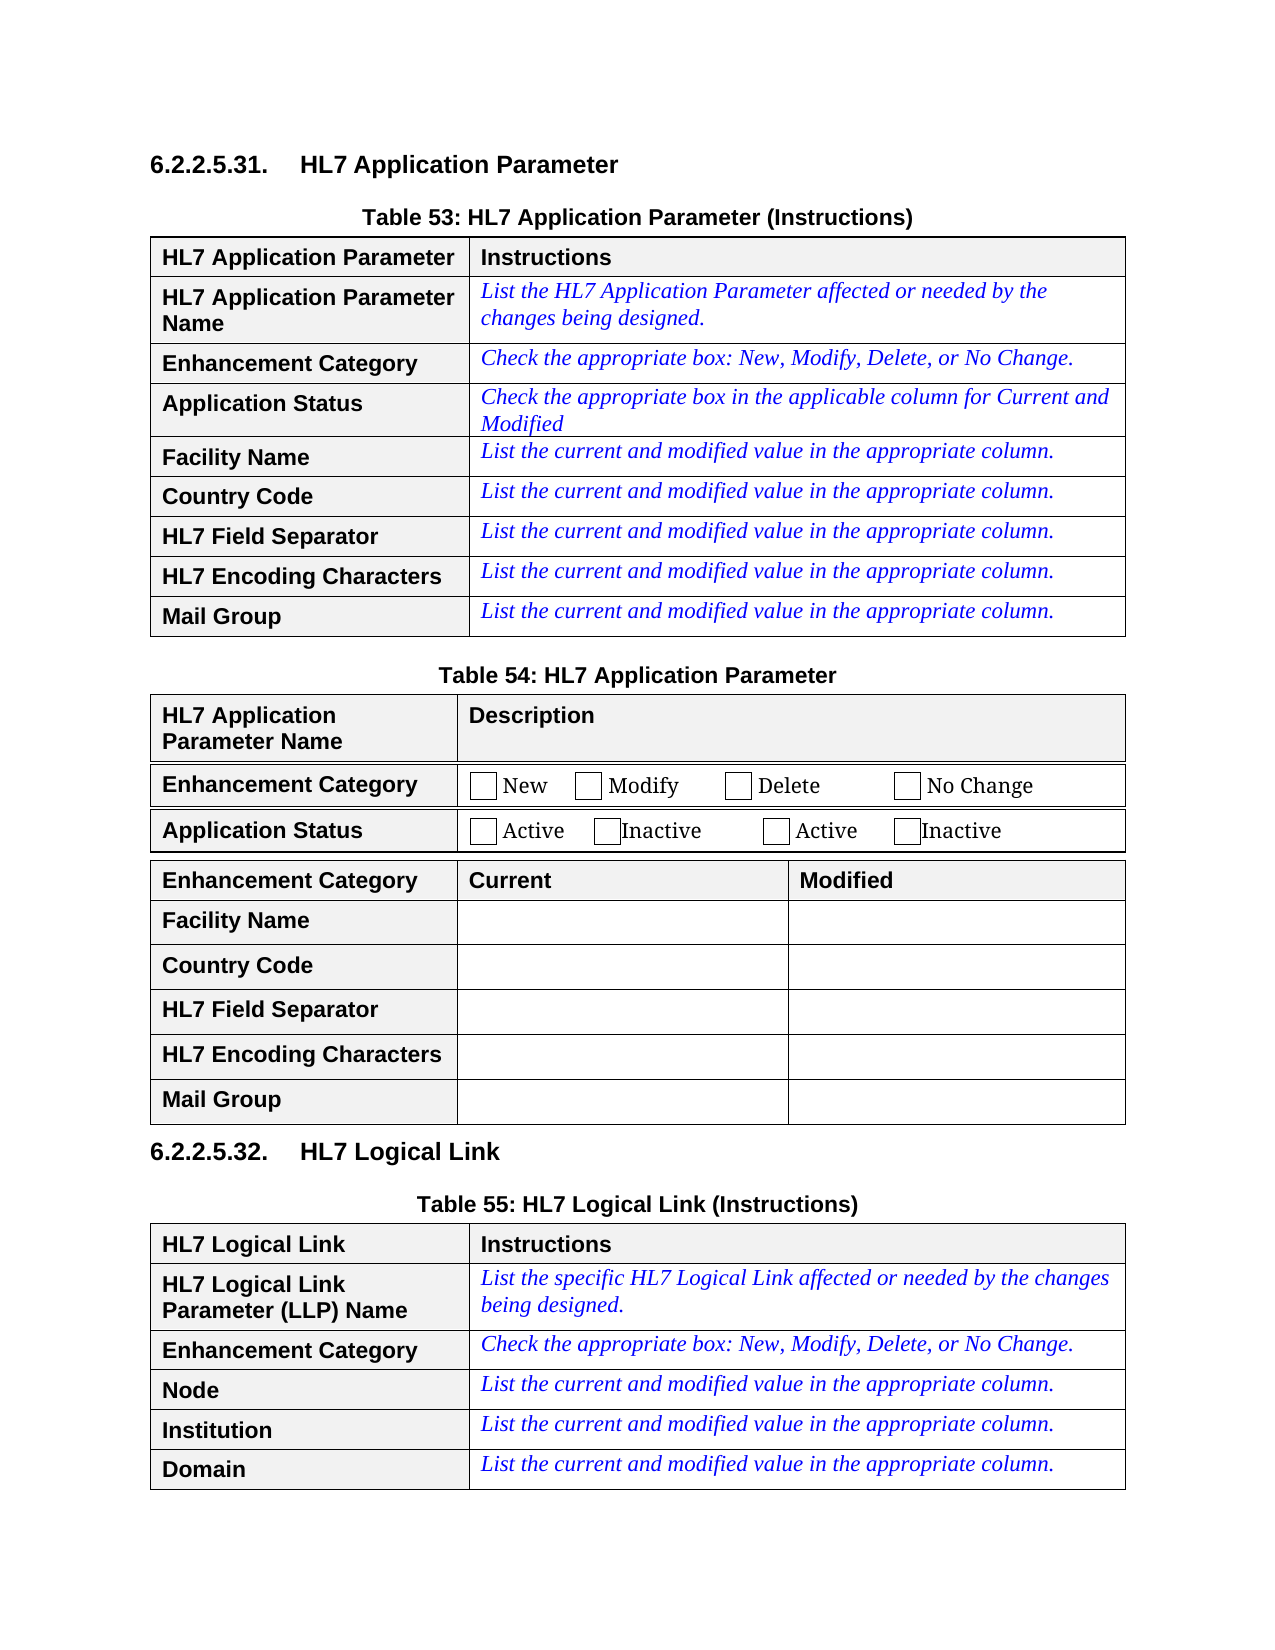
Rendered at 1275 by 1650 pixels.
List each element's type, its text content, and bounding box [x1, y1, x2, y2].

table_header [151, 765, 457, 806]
subtitle HL7 Logical Link [150, 1137, 1125, 1166]
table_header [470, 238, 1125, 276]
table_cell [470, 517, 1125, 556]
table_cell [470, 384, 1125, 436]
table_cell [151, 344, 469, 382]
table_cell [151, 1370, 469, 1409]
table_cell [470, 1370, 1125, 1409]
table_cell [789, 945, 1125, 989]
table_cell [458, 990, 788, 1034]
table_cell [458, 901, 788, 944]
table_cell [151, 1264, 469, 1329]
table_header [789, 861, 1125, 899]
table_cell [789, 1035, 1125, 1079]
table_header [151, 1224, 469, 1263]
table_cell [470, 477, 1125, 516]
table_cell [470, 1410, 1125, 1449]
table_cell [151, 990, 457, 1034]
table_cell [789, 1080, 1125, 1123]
subtitle HL7 Application Parameter [150, 150, 1125, 179]
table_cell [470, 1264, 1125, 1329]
text Table 55: HL7 Logical Link (Instructions) [150, 1191, 1125, 1217]
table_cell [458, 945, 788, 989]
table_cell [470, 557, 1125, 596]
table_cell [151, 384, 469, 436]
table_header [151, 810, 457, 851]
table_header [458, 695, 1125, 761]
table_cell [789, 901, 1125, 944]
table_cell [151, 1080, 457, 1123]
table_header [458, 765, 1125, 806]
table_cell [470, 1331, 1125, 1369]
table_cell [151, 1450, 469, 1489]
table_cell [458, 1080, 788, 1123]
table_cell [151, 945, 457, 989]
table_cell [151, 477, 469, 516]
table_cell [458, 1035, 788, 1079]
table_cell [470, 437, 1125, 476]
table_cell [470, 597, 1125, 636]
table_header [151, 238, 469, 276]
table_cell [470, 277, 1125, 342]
text Table 53: HL7 Application Parameter (Instructions) [150, 204, 1125, 230]
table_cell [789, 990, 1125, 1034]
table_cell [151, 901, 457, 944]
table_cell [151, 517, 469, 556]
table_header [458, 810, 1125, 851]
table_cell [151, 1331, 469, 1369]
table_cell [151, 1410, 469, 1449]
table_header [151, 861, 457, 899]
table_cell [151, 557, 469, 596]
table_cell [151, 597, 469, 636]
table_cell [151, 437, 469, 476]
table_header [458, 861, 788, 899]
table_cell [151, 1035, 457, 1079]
text Table 54: HL7 Application Parameter [150, 662, 1125, 688]
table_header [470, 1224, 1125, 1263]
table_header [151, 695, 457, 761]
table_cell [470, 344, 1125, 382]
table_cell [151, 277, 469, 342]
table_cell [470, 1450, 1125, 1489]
